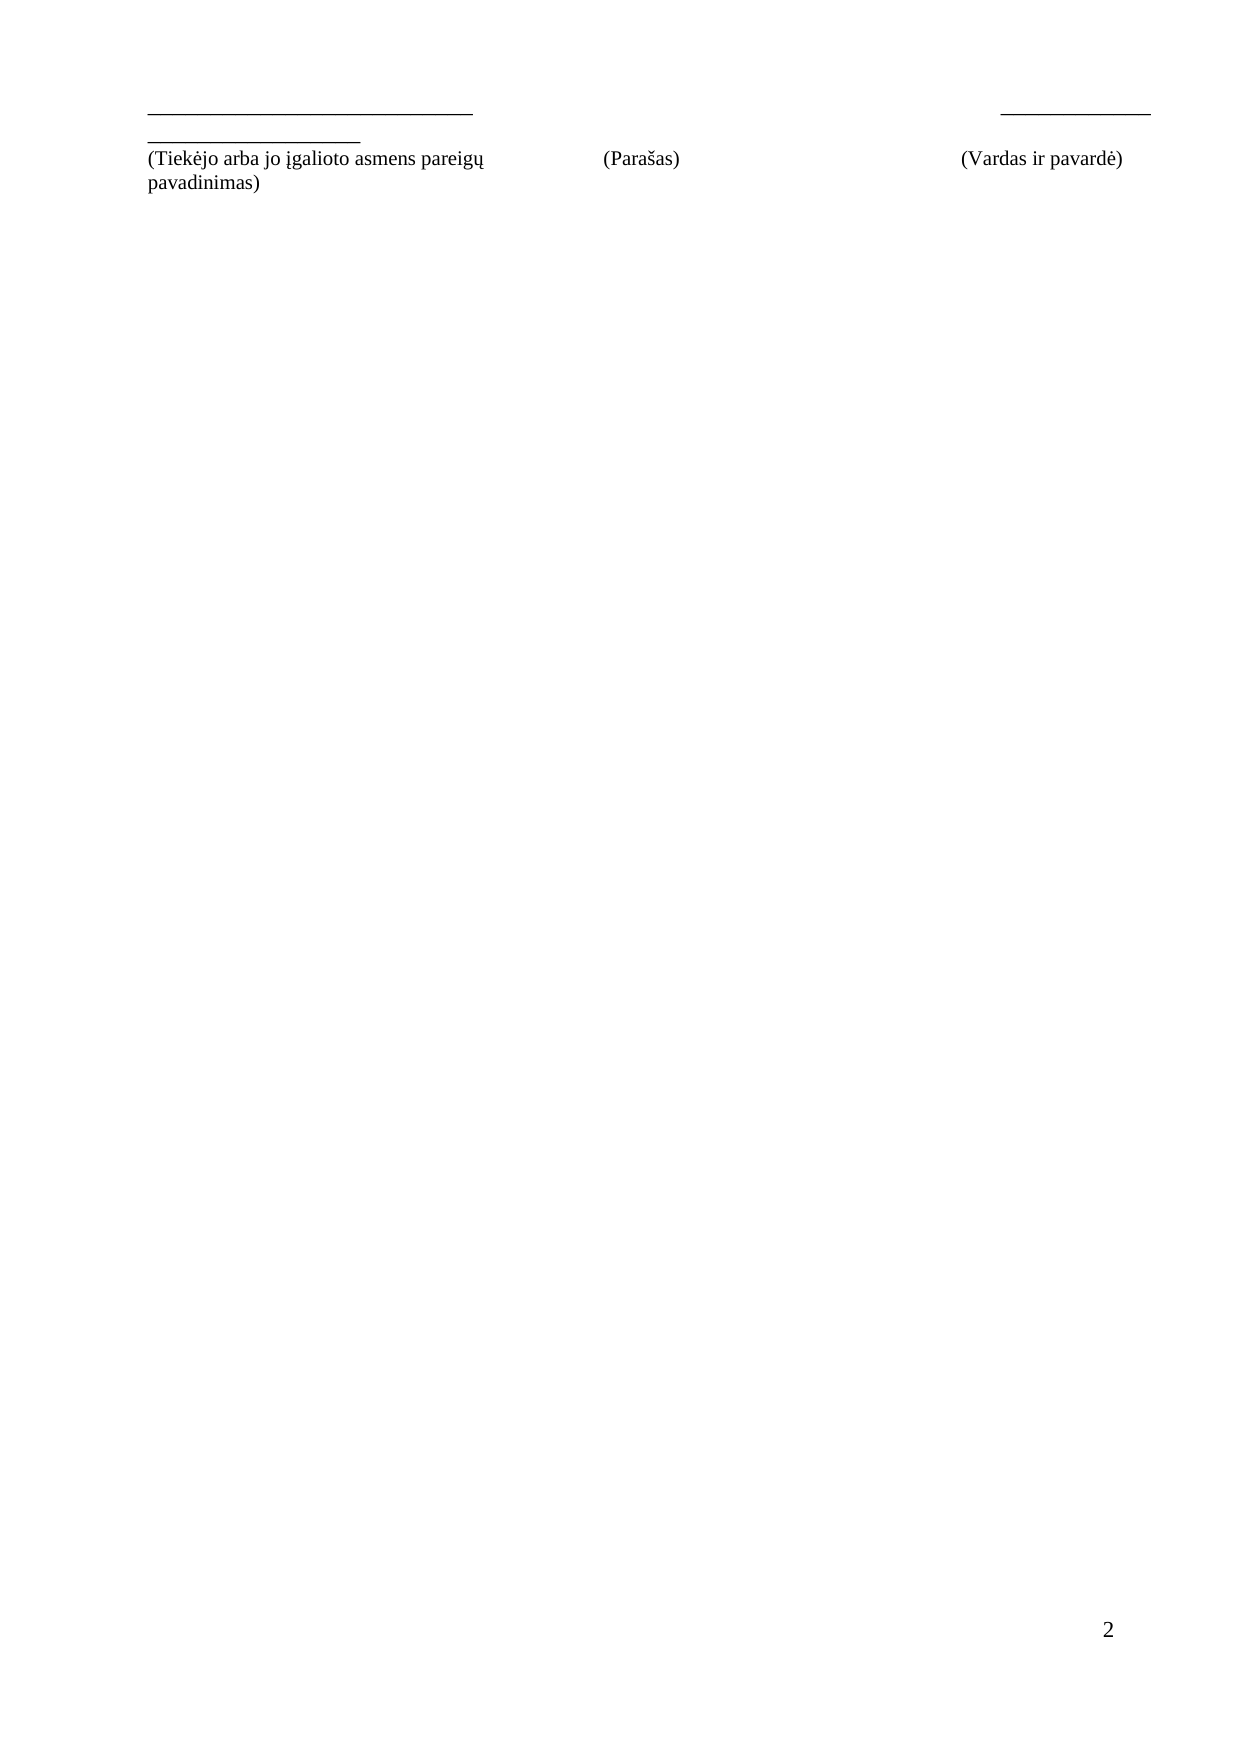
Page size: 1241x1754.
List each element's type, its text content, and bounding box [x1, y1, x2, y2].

text pavadinimas) [148, 170, 1152, 194]
text __________________________ ____________ _________________ [148, 89, 1152, 146]
text (Tiekėjo arba jo įgalioto asmens pareigų (Parašas) (Vardas ir pavardė) [148, 146, 1152, 170]
